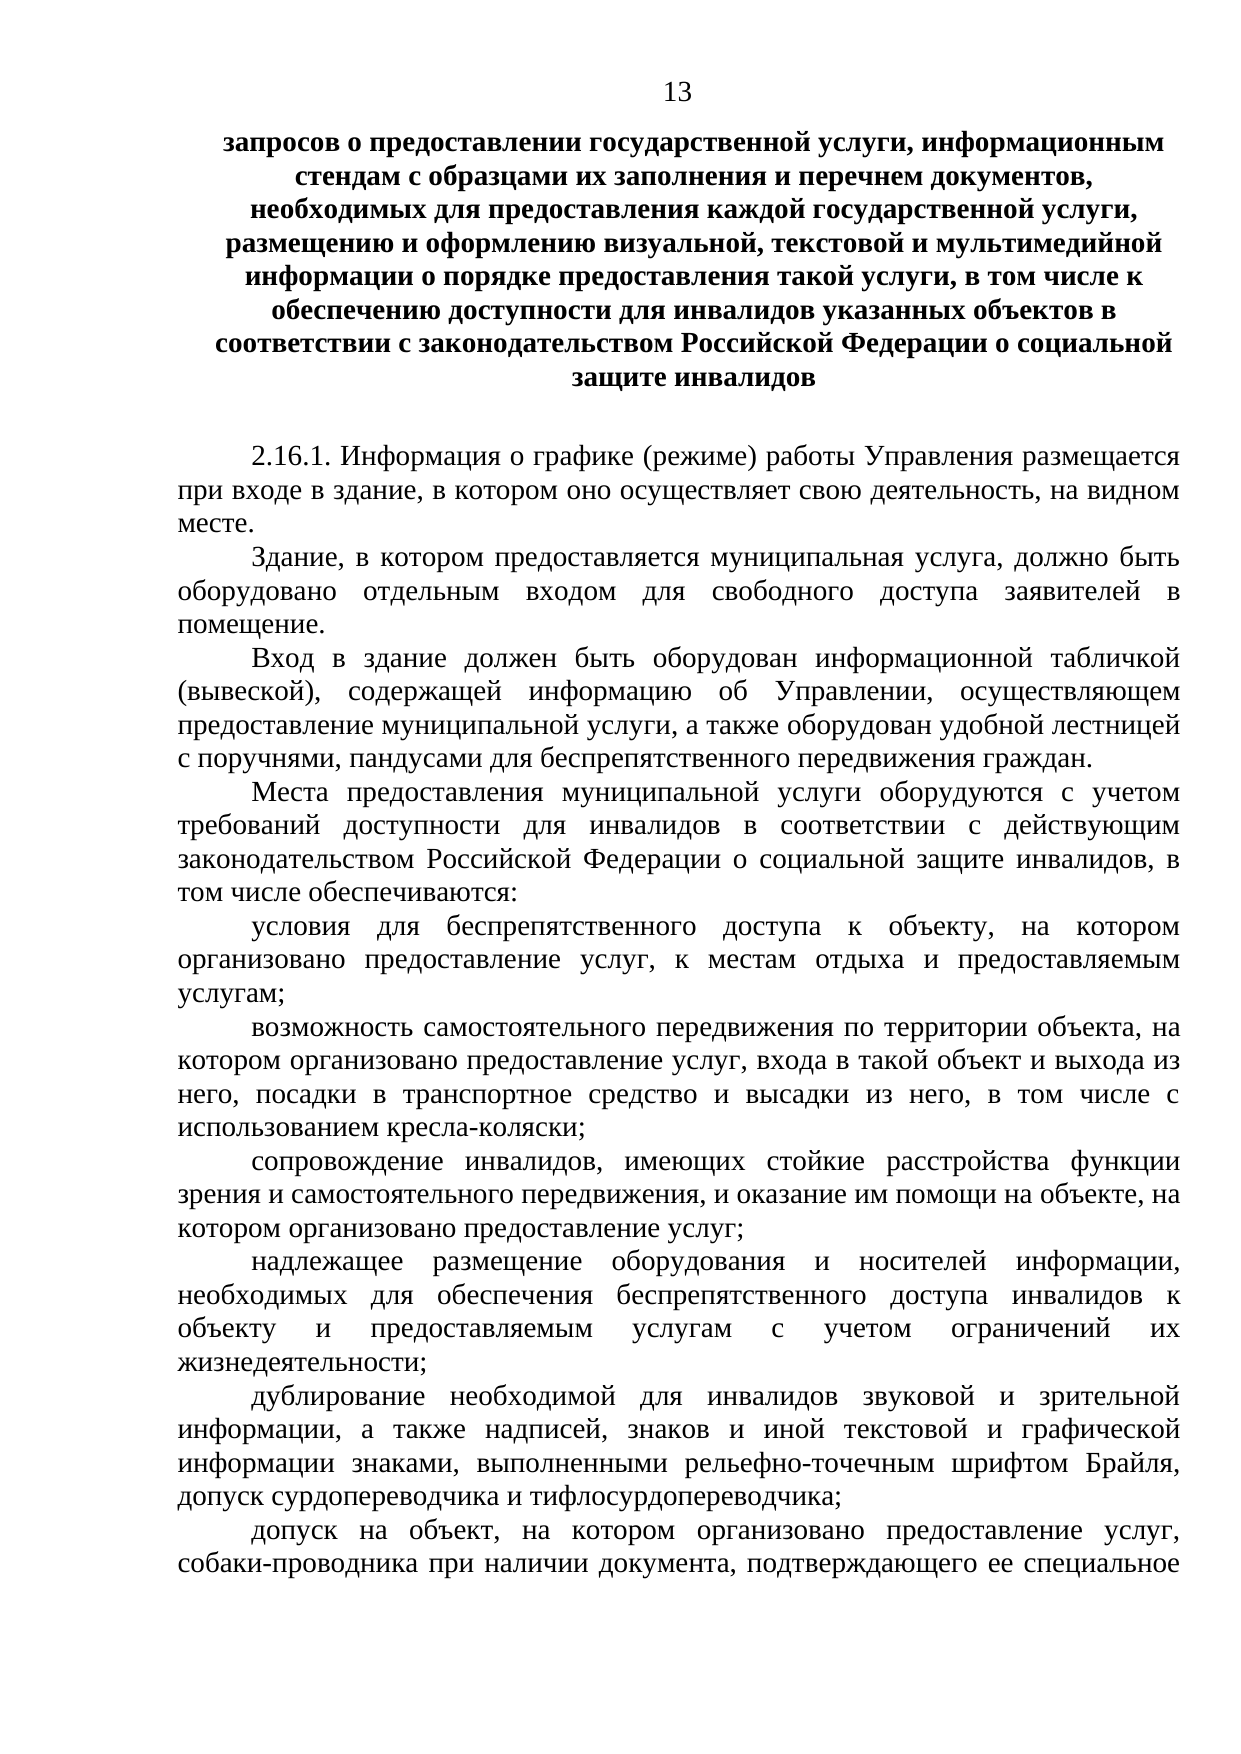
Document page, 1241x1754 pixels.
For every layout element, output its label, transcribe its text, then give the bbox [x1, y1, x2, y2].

text запросов о предоставлении государственной услуги, информационным стендам с образцами их заполнения и перечнем документов, [207, 124, 1181, 191]
text размещению и оформлению визуальной, текстовой и мультимедийной информации о порядке предоставления такой услуги, в том числе к обеспечению доступности для инвалидов указанных объектов в [207, 225, 1181, 325]
text возможность самостоятельного передвижения по территории объекта, на котором организовано предоставление услуг, входа в такой объект и выхода из него, посадки в транспортное средство и высадки из него, в том числе с использованием кресла-коляски; [177, 1009, 1181, 1143]
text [177, 1512, 1181, 1579]
text соответствии с законодательством Российской Федерации о социальной защите инвалидов [207, 325, 1181, 392]
text 2.16.1. Информация о графике (режиме) работы Управления размещается при входе в здание, в котором оно осуществляет свою деятельность, на видном месте. [177, 438, 1181, 539]
text надлежащее размещение оборудования и носителей информации, необходимых для обеспечения беспрепятственного доступа инвалидов к объекту и предоставляемым услугам с учетом ограничений их жизнедеятельности; [177, 1243, 1181, 1378]
text необходимых для предоставления каждой государственной услуги, [207, 191, 1181, 225]
text сопровождение инвалидов, имеющих стойкие расстройства функции зрения и самостоятельного передвижения, и оказание им помощи на объекте, на котором организовано предоставление услуг; [177, 1143, 1181, 1243]
text Вход в здание должен быть оборудован информационной табличкой (вывеской), содержащей информацию об Управлении, осуществляющем предоставление муниципальной услуги, а также оборудован удобной лестницей с поручнями, пандусами для беспрепятственного передвижения граждан. [177, 640, 1181, 774]
text Места предоставления муниципальной услуги оборудуются с учетом требований доступности для инвалидов в соответствии с действующим законодательством Российской Федерации о социальной защите инвалидов, в том числе обеспечиваются: [177, 774, 1181, 908]
text дублирование необходимой для инвалидов звуковой и зрительной информации, а также надписей, знаков и иной текстовой и графической информации знаками, выполненными рельефно-точечным шрифтом Брайля, допуск сурдопереводчика и тифлосурдопереводчика; [177, 1378, 1181, 1512]
text Здание, в котором предоставляется муниципальная услуга, должно быть оборудовано отдельным входом для свободного доступа заявителей в помещение. [177, 539, 1181, 640]
text условия для беспрепятственного доступа к объекту, на котором организовано предоставление услуг, к местам отдыха и предоставляемым услугам; [177, 908, 1181, 1009]
